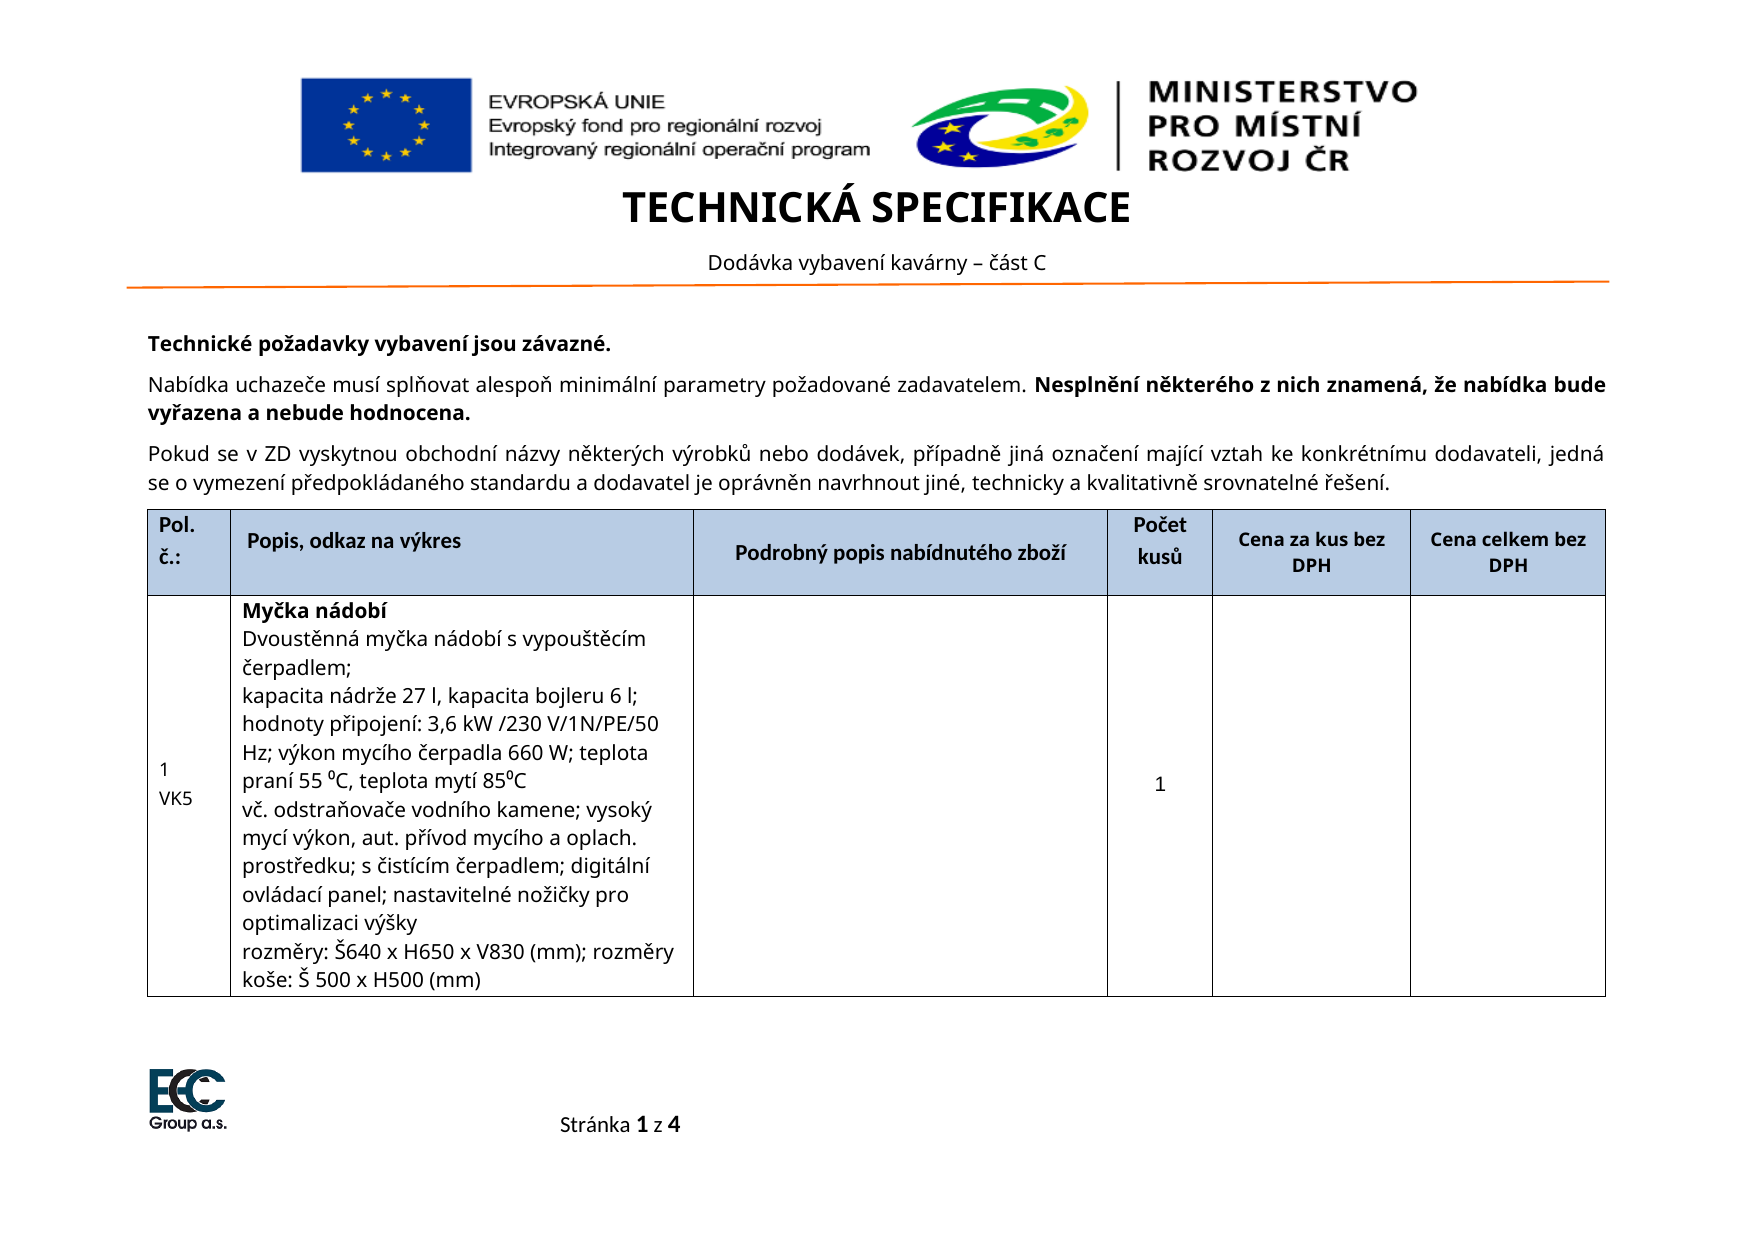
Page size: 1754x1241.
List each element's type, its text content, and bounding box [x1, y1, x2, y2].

table_cell [1411, 596, 1605, 996]
table_header Cena celkem bez DPH [1411, 510, 1605, 595]
table_cell 1 [1108, 596, 1212, 996]
table_cell [1213, 596, 1410, 996]
text Technické požadavky vybavení jsou závazné. [148, 329, 1606, 357]
table_header Cena za kus bez DPH [1213, 510, 1410, 595]
table_cell Myčka nádobí Dvoustěnná myčka nádobí s vypouštěcím čerpadlem; kapacita nádrže 27 l, kapacita bojleru 6 l; hodnoty připojení: 3,6 kW /230 V/1N/PE/50 Hz; výkon mycího čerpadla 660 W; teplota praní 55 ⁰C, teplota mytí 85⁰C vč. odstraňovače vodního kamene; vysoký mycí výkon, aut. přívod mycího a oplach. prostředku; s čistícím čerpadlem; digitální ovládací panel; nastavitelné nožičky pro optimalizaci výšky rozměry: Š640 x H650 x V830 (mm); rozměry koše: Š 500 x H500 (mm) Kvalita: plně utěsněné tělo s ochranou proti vodě IPS5; dig. řízená teplota mytí a oplachování; vysoce kvalitní materiál; min. 5 programů; barva: stříbrná [231, 596, 693, 996]
table_cell 1 VK5 [148, 596, 230, 996]
text Nabídka uchazeče musí splňovat alespoň minimální parametry požadované zadavatelem. Nesplnění některého z nich znamená, že nabídka bude vyřazena a nebude hodnocena. [148, 370, 1606, 427]
table_header Podrobný popis nabídnutého zboží [694, 510, 1107, 595]
text Technická specifikace [148, 178, 1606, 235]
table_cell [694, 596, 1107, 996]
table_header Pol. č.: [148, 510, 230, 595]
text Dodávka vybavení kavárny – část C [148, 248, 1606, 276]
picture [295, 73, 1459, 179]
picture [147, 1067, 229, 1133]
table_header Počet kusů [1108, 510, 1212, 595]
table_header Popis, odkaz na výkres [231, 510, 693, 595]
text Pokud se v ZD vyskytnou obchodní názvy některých výrobků nebo dodávek, případně jiná označení mající vztah ke konkrétnímu dodavateli, jedná se o vymezení předpokládaného standardu a dodavatel je oprávněn navrhnout jiné, technicky a kvalitativně srovnatelné řešení. [148, 439, 1606, 496]
